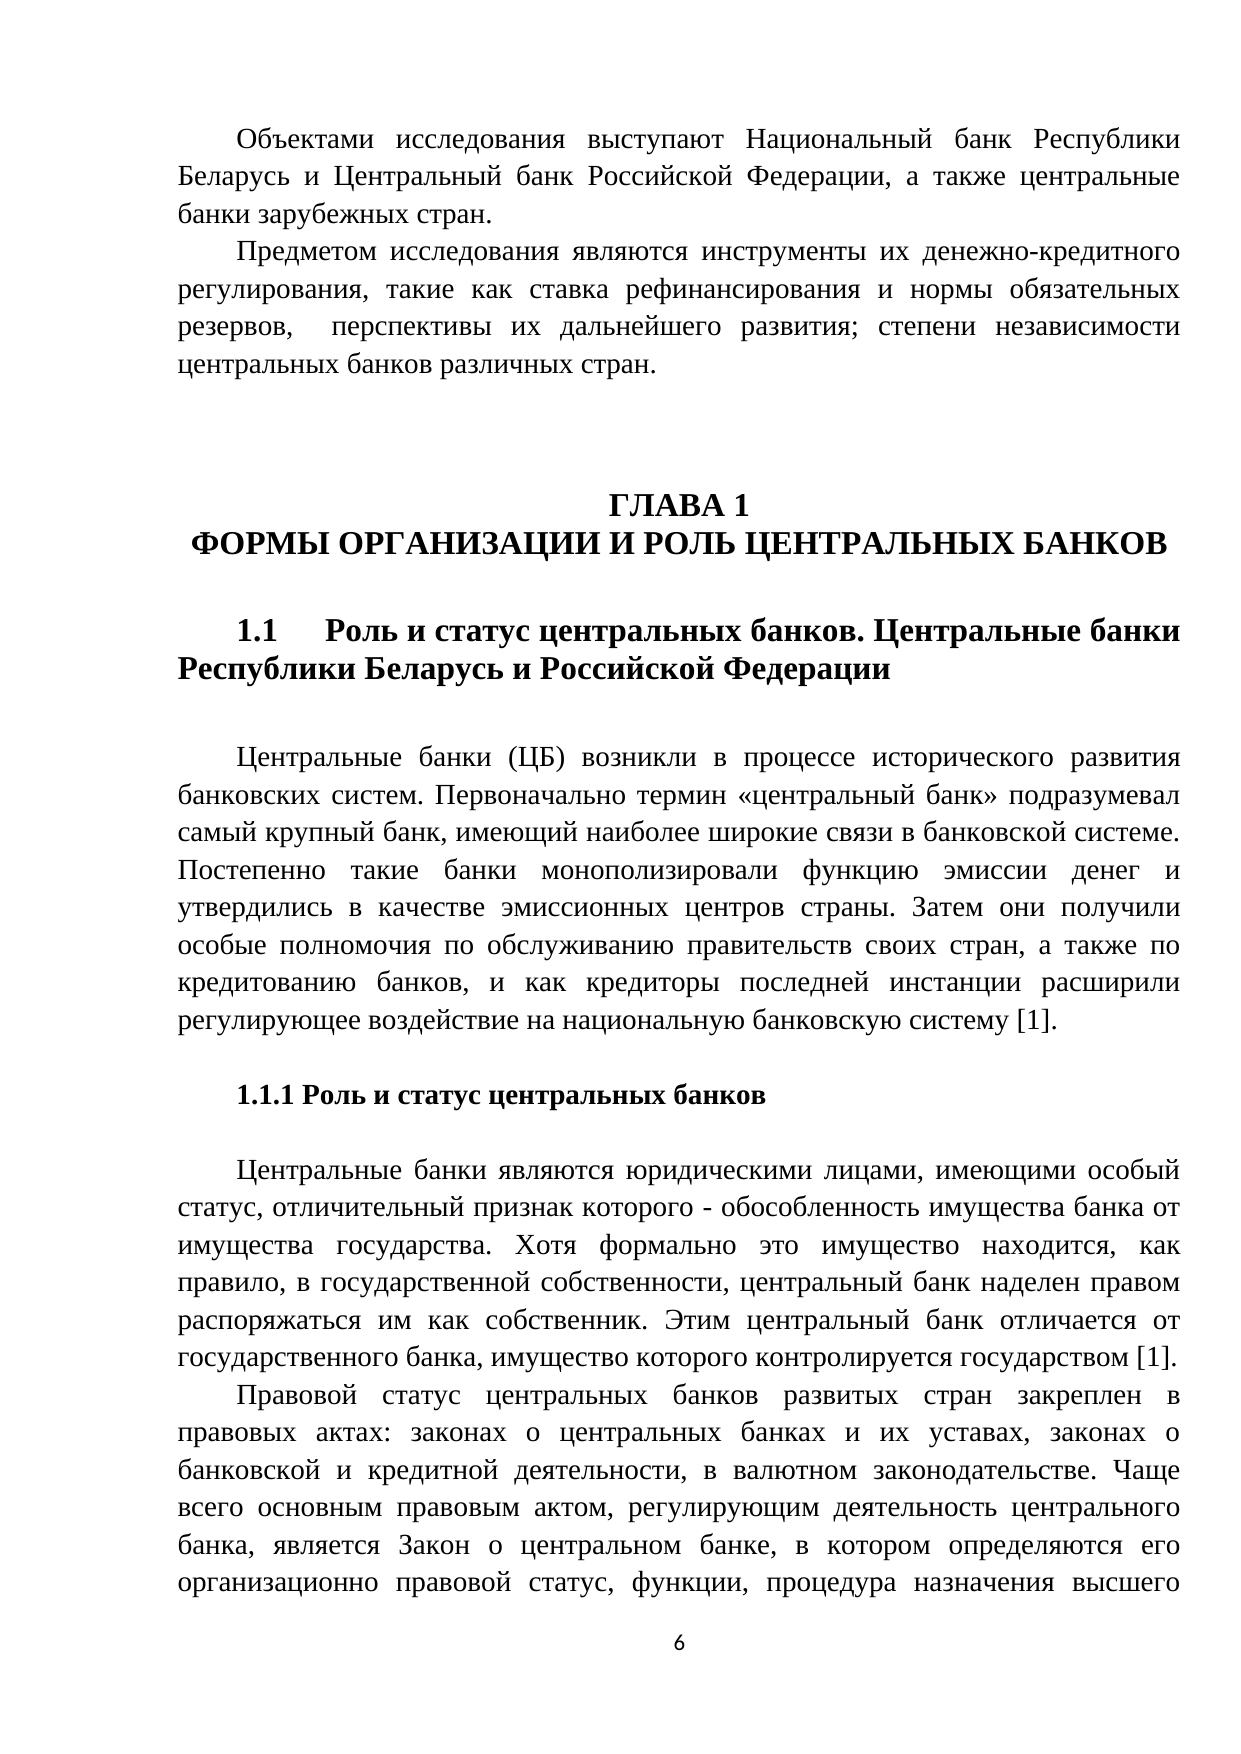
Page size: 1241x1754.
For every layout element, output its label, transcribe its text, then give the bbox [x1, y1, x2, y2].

text ФОРМЫ ОРГАНИЗАЦИИ И РОЛЬ ЦЕНТРАЛЬНЫХ БАНКОВ [177, 524, 1181, 562]
text Центральные банки являются юридическими лицами, имеющими особый статус, отличительный признак которого - обособленность имущества банка от имущества государства. Хотя формально это имущество находится, как правило, в государственной собственности, центральный банк наделен правом распоряжаться им как собственник. Этим центральный банк отличается от государственного банка, имущество которого контролируется государством [1]. [177, 1149, 1181, 1374]
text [177, 1374, 1181, 1599]
text Объектами исследования выступают Национальный банк Республики Беларусь и Центральный банк Российской Федерации, а также центральные банки зарубежных стран. [177, 118, 1181, 231]
text Предметом исследования являются инструменты их денежно-кредитного регулирования, такие как ставка рефинансирования и нормы обязательных резервов, перспективы их дальнейшего развития; степени независимости центральных банков различных стран. [177, 231, 1181, 381]
text 1.1.1 Роль и статус центральных банков [177, 1074, 1181, 1112]
text ГЛАВА 1 [177, 487, 1181, 524]
list Роль и статус центральных банков. Центральные банки Республики Беларусь и Российской Федерации [177, 612, 1181, 687]
text Центральные банки (ЦБ) возникли в процессе исторического развития банковских систем. Первоначально термин «центральный банк» подразумевал самый крупный банк, имеющий наиболее широкие связи в банковской системе. Постепенно такие банки монополизировали функцию эмиссии денег и утвердились в качестве эмиссионных центров страны. Затем они получили особые полномочия по обслуживанию правительств своих стран, а также по кредитованию банков, и как кредиторы последней инстанции расширили регулирующее воздействие на национальную банковскую систему [1]. [177, 737, 1181, 1037]
